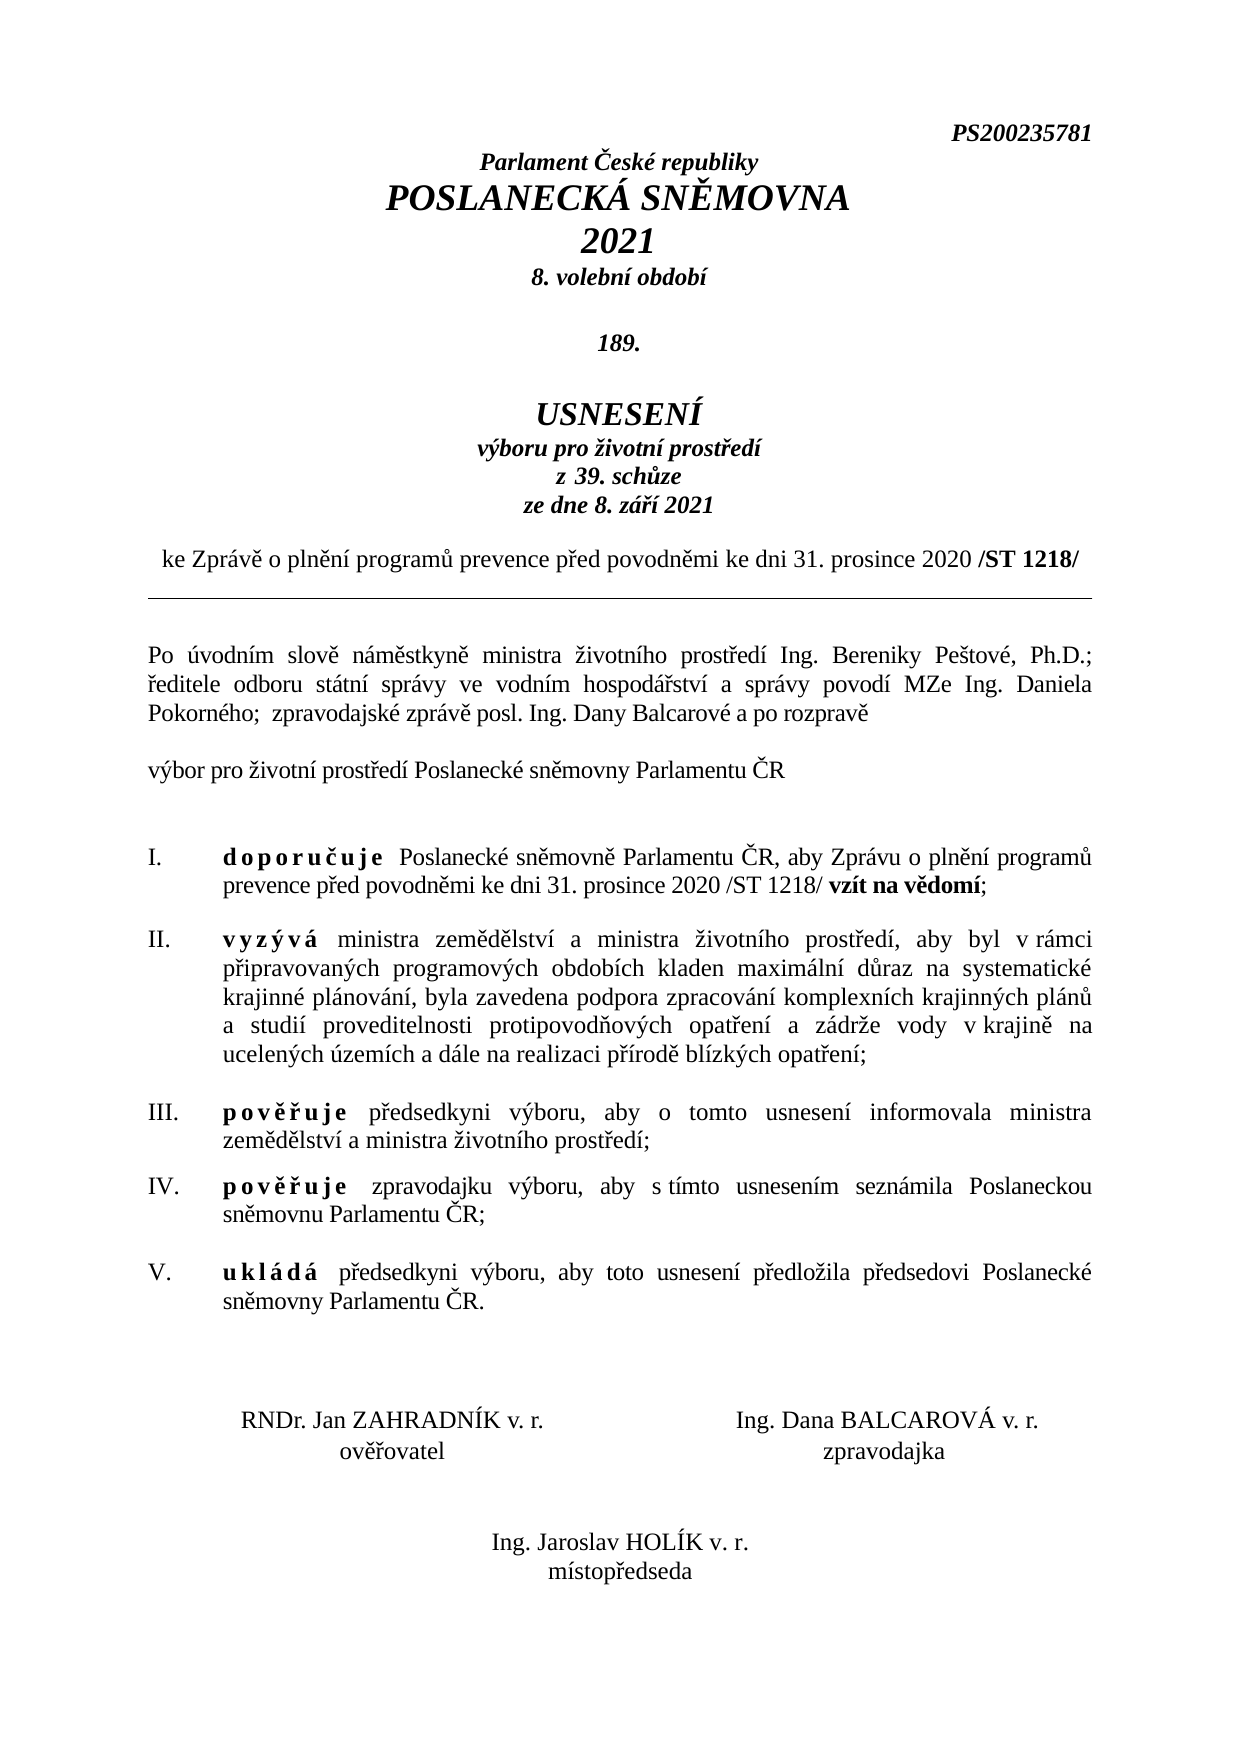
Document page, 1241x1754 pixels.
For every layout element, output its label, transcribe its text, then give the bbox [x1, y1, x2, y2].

text ze dne 8. září 2021 [148, 490, 1092, 519]
text Parlament České republiky [148, 147, 1092, 176]
list ukládá předsedkyni výboru, aby toto usnesení předložila předsedovi Poslanecké sněmovny Parlamentu ČR. [148, 1257, 1092, 1314]
text PS200235781 [148, 118, 1092, 147]
text ke Zprávě o plnění programů prevence před povodněmi ke dni 31. prosince 2020 /ST 1218/ [148, 544, 1092, 598]
text 8. volební období [148, 262, 1092, 291]
text z 39. schůze [148, 461, 1092, 490]
text výbor pro životní prostředí Poslanecké sněmovny Parlamentu ČR [148, 755, 1092, 784]
text místopředseda [148, 1556, 1092, 1584]
table_header RNDr. Jan ZAHRADNÍK v. r. ověřovatel [148, 1405, 637, 1527]
list doporučuje Poslanecké sněmovně Parlamentu ČR, aby Zprávu o plnění programů prevence před povodněmi ke dni 31. prosince 2020 /ST 1218/ vzít na vědomí; [148, 842, 1092, 899]
list pověřuje zpravodajku výboru, aby s tímto usnesením seznámila Poslaneckou sněmovnu Parlamentu ČR; [148, 1171, 1092, 1228]
list pověřuje předsedkyni výboru, aby o tomto usnesení informovala ministra zemědělství a ministra životního prostředí; [148, 1097, 1092, 1154]
text USNESENÍ [148, 394, 1092, 433]
text Ing. Jaroslav HOLÍK v. r. [148, 1527, 1092, 1556]
text výboru pro životní prostředí [148, 433, 1092, 461]
table_header Ing. Dana BALCAROVÁ v. r. zpravodajka [637, 1405, 1131, 1527]
text 189. [148, 328, 1092, 357]
text 2021 [148, 219, 1092, 262]
text POSLANECKÁ SNĚMOVNA [148, 176, 1092, 219]
list vyzývá ministra zemědělství a ministra životního prostředí, aby byl v rámci připravovaných programových obdobích kladen maximální důraz na systematické krajinné plánování, byla zavedena podpora zpracování komplexních krajinných plánů a studií proveditelnosti protipovodňových opatření a zádrže vody v krajině na ucelených územích a dále na realizaci přírodě blízkých opatření; [148, 924, 1092, 1068]
text Po úvodním slově náměstkyně ministra životního prostředí Ing. Bereniky Peštové, Ph.D.; ředitele odboru státní správy ve vodním hospodářství a správy povodí MZe Ing. Daniela Pokorného; zpravodajské zprávě posl. Ing. Dany Balcarové a po rozpravě [148, 640, 1092, 727]
